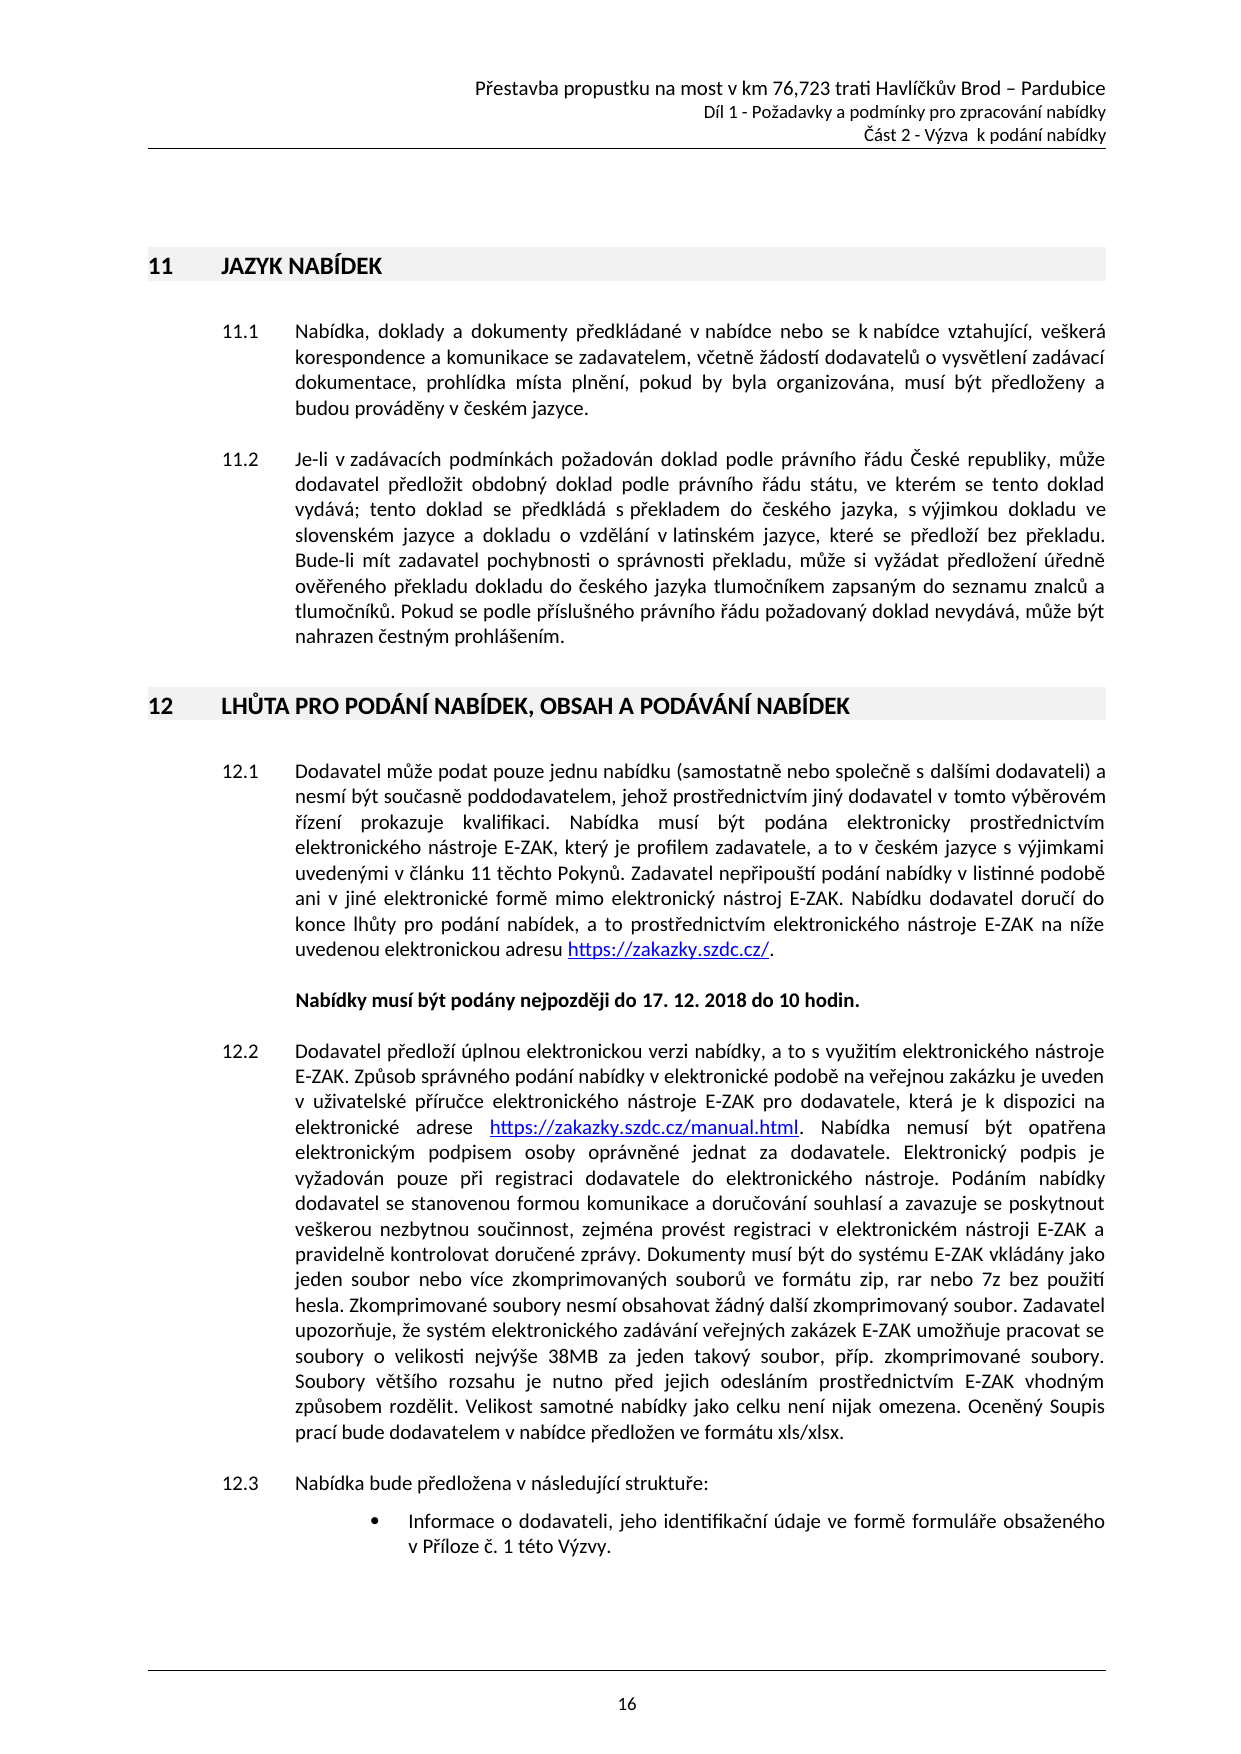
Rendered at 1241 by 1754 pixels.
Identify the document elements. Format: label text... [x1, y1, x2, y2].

subtitle JAZYK NABÍDEK [148, 247, 1106, 281]
subtitle LHŮTA PRO PODÁNÍ NABÍDEK, OBSAH A PODÁVÁNÍ NABÍDEK [148, 687, 1106, 720]
list Nabídka bude předložena v následující struktuře: [222, 1470, 1106, 1495]
list Nabídka, doklady a dokumenty předkládané v nabídce nebo se k nabídce vztahující, veškerá korespondence a komunikace se zadavatelem, včetně žádostí dodavatelů o vysvětlení zadávací dokumentace, prohlídka místa plnění, pokud by byla organizována, musí být předloženy a budou prováděny v českém jazyce. [222, 319, 1106, 420]
list Dodavatel může podat pouze jednu nabídku (samostatně nebo společně s dalšími dodavateli) a nesmí být současně poddodavatelem, jehož prostřednictvím jiný dodavatel v tomto výběrovém řízení prokazuje kvalifikaci. Nabídka musí být podána elektronicky prostřednictvím elektronického nástroje E-ZAK, který je profilem zadavatele, a to v českém jazyce s výjimkami uvedenými v článku 11 těchto Pokynů. Zadavatel nepřipouští podání nabídky v listinné podobě ani v jiné elektronické formě mimo elektronický nástroj E-ZAK. Nabídku dodavatel doručí do konce lhůty pro podání nabídek, a to prostřednictvím elektronického nástroje E-ZAK na níže uvedenou elektronickou adresu https://zakazky.szdc.cz/. [222, 758, 1106, 962]
text Nabídky musí být podány nejpozději do 17. 12. 2018 do 10 hodin. [295, 987, 1106, 1012]
list Je-li v zadávacích podmínkách požadován doklad podle právního řádu České republiky, může dodavatel předložit obdobný doklad podle právního řádu státu, ve kterém se tento doklad vydává; tento doklad se předkládá s překladem do českého jazyka, s výjimkou dokladu ve slovenském jazyce a dokladu o vzdělání v latinském jazyce, které se předloží bez překladu. Bude-li mít zadavatel pochybnosti o správnosti překladu, může si vyžádat předložení úředně ověřeného překladu dokladu do českého jazyka tlumočníkem zapsaným do seznamu znalců a tlumočníků. Pokud se podle příslušného právního řádu požadovaný doklad nevydává, může být nahrazen čestným prohlášením. [222, 446, 1106, 649]
list Dodavatel předloží úplnou elektronickou verzi nabídky, a to s využitím elektronického nástroje E-ZAK. Způsob správného podání nabídky v elektronické podobě na veřejnou zakázku je uveden v uživatelské příručce elektronického nástroje E-ZAK pro dodavatele, která je k dispozici na elektronické adrese https://zakazky.szdc.cz/manual.html. Nabídka nemusí být opatřena elektronickým podpisem osoby oprávněné jednat za dodavatele. Elektronický podpis je vyžadován pouze při registraci dodavatele do elektronického nástroje. Podáním nabídky dodavatel se stanovenou formou komunikace a doručování souhlasí a zavazuje se poskytnout veškerou nezbytnou součinnost, zejména provést registraci v elektronickém nástroji E-ZAK a pravidelně kontrolovat doručené zprávy. Dokumenty musí být do systému E-ZAK vkládány jako jeden soubor nebo více zkomprimovaných souborů ve formátu zip, rar nebo 7z bez použití hesla. Zkomprimované soubory nesmí obsahovat žádný další zkomprimovaný soubor. Zadavatel upozorňuje, že systém elektronického zadávání veřejných zakázek E-ZAK umožňuje pracovat se soubory o velikosti nejvýše 38MB za jeden takový soubor, příp. zkomprimované soubory. Soubory většího rozsahu je nutno před jejich odesláním prostřednictvím E-ZAK vhodným způsobem rozdělit. Velikost samotné nabídky jako celku není nijak omezena. Oceněný Soupis prací bude dodavatelem v nabídce předložen ve formátu xls/xlsx. [222, 1038, 1106, 1444]
list Informace o dodavateli, jeho identifikační údaje ve formě formuláře obsaženého v Příloze č. 1 této Výzvy. [371, 1508, 1106, 1559]
